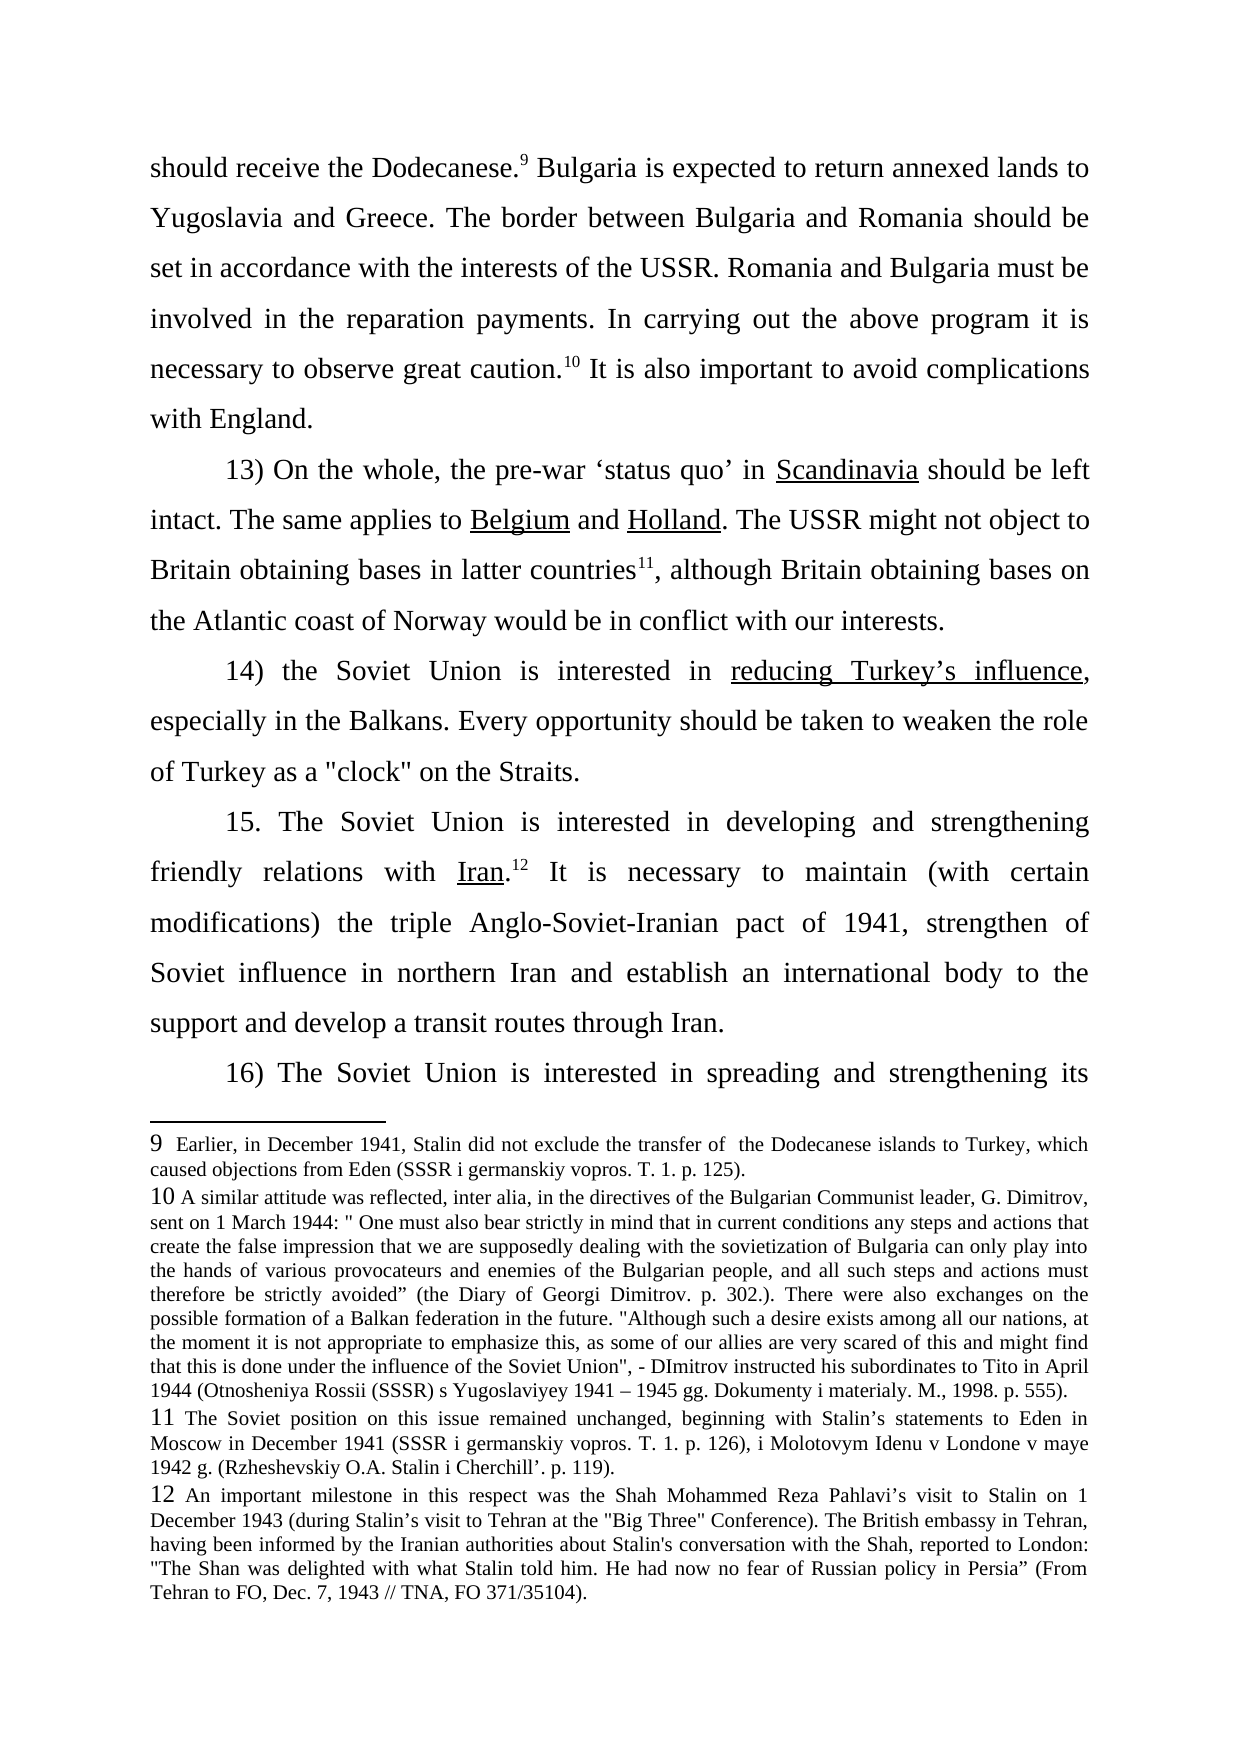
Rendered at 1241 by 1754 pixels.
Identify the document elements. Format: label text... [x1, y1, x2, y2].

text 16) The Soviet Union is interested in spreading and strengthening its political and cultural influence in Iraq, Syria, Lebanon, Palestine, and Egypt, - for which diplomatic steps of cultural and political steps nature should be taken. With regard to the pan-Arab movement, we should adopt a fundamentally benevolent position, but without rendering it active support. In its work in these regions, the USSR should avoid conflicts and complications with England. [150, 1056, 1090, 1089]
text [150, 150, 1090, 435]
text 14) the Soviet Union is interested in reducing Turkey’s influence, especially in the Balkans. Every opportunity should be taken to weaken the role of Turkey as a "clock" on the Straits. [150, 653, 1090, 787]
text 13) On the whole, the pre-war ‘status quo’ in Scandinavia should be left intact. The same applies to Belgium and Holland. The USSR might not object to Britain obtaining bases in latter countries, although Britain obtaining bases on the Atlantic coast of Norway would be in conflict with our interests. [150, 452, 1090, 636]
text 15. The Soviet Union is interested in developing and strengthening friendly relations with Iran. It is necessary to maintain (with certain modifications) the triple Anglo-Soviet-Iranian pact of 1941, strengthen of Soviet influence in northern Iran and establish an international body to the support and develop a transit routes through Iran. [150, 804, 1090, 1039]
